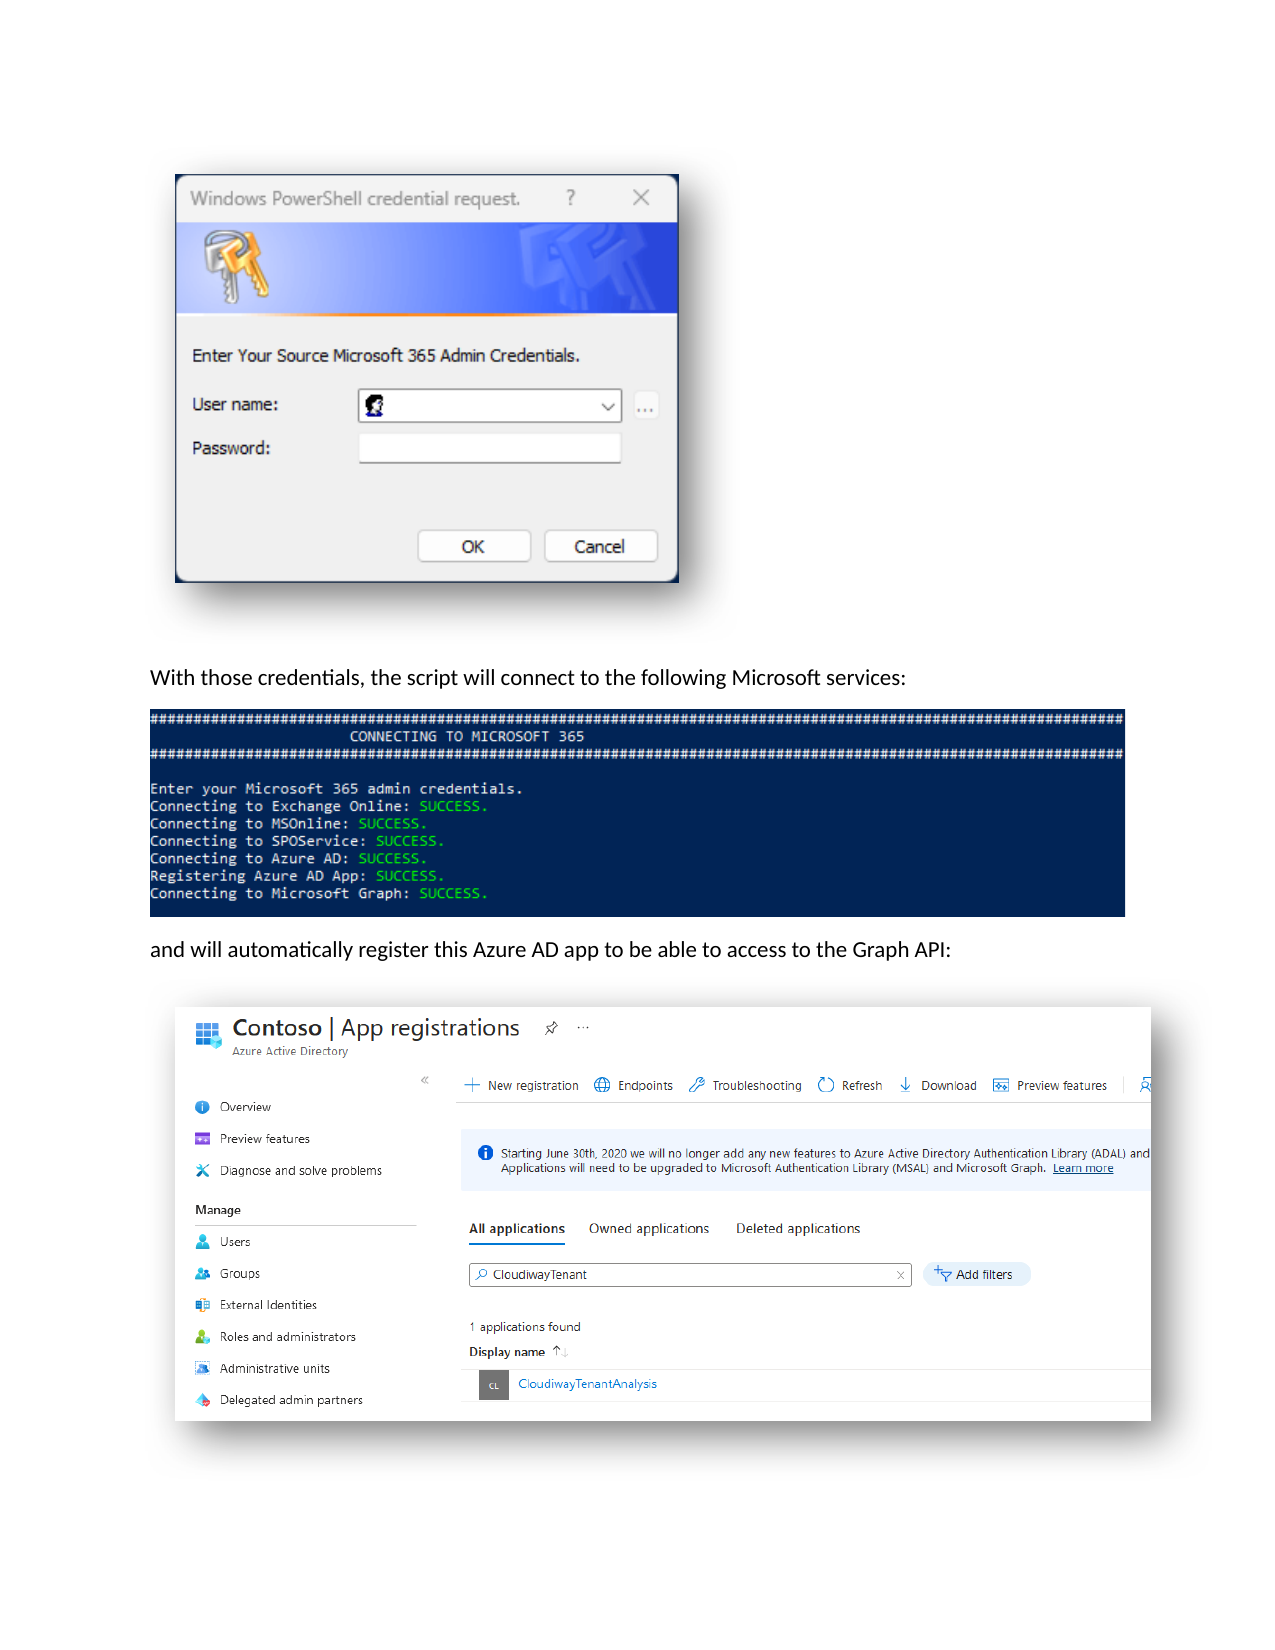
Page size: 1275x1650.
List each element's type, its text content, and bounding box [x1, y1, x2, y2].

text With those credentials, the script will connect to the following Microsoft services: [150, 663, 1125, 691]
picture [175, 1007, 1151, 1421]
text and will automatically register this Azure AD app to be able to access to the Graph API: [150, 936, 1125, 964]
picture [175, 174, 679, 583]
picture [150, 709, 1125, 917]
